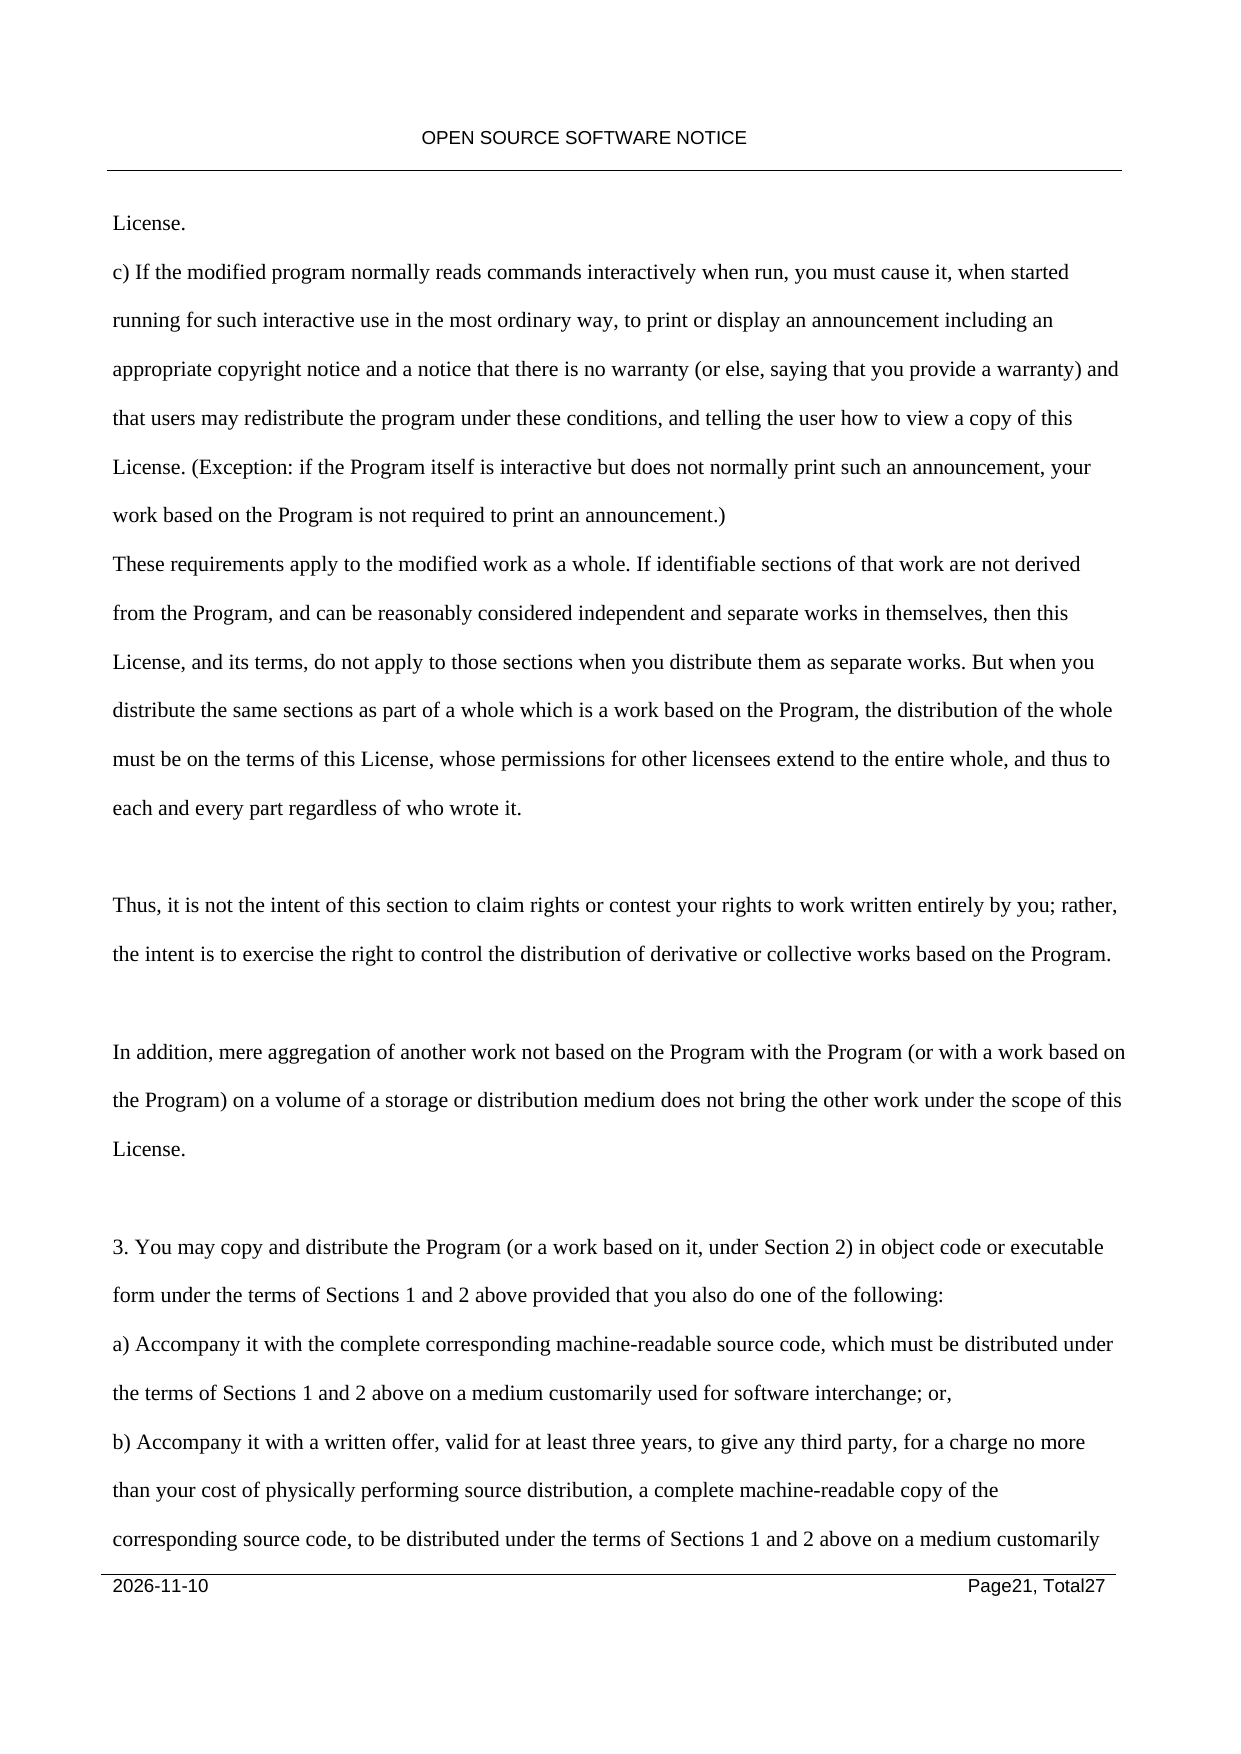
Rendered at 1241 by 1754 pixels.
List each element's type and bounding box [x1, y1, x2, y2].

text [112, 206, 1128, 1555]
